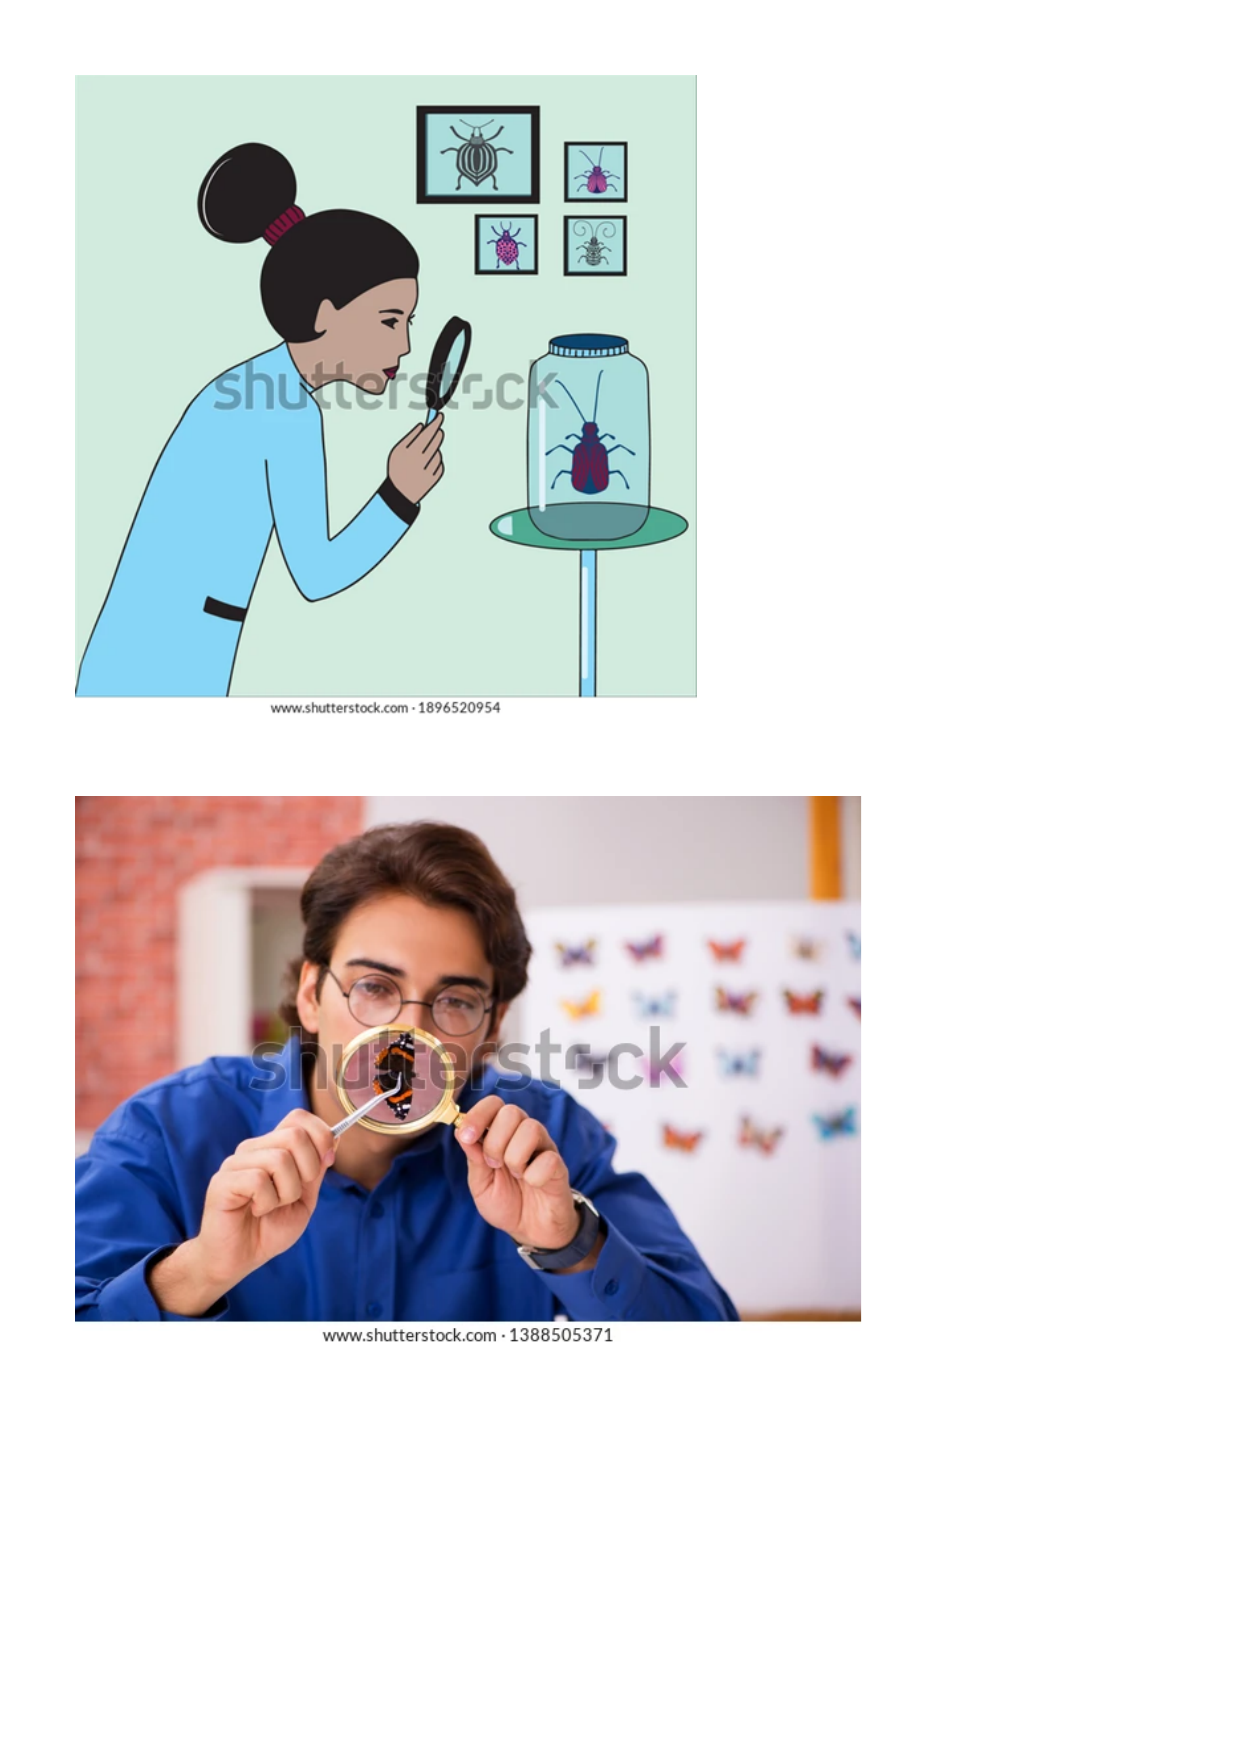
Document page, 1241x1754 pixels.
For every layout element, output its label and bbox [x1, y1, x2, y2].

picture [75, 75, 697, 718]
picture [75, 796, 862, 1348]
